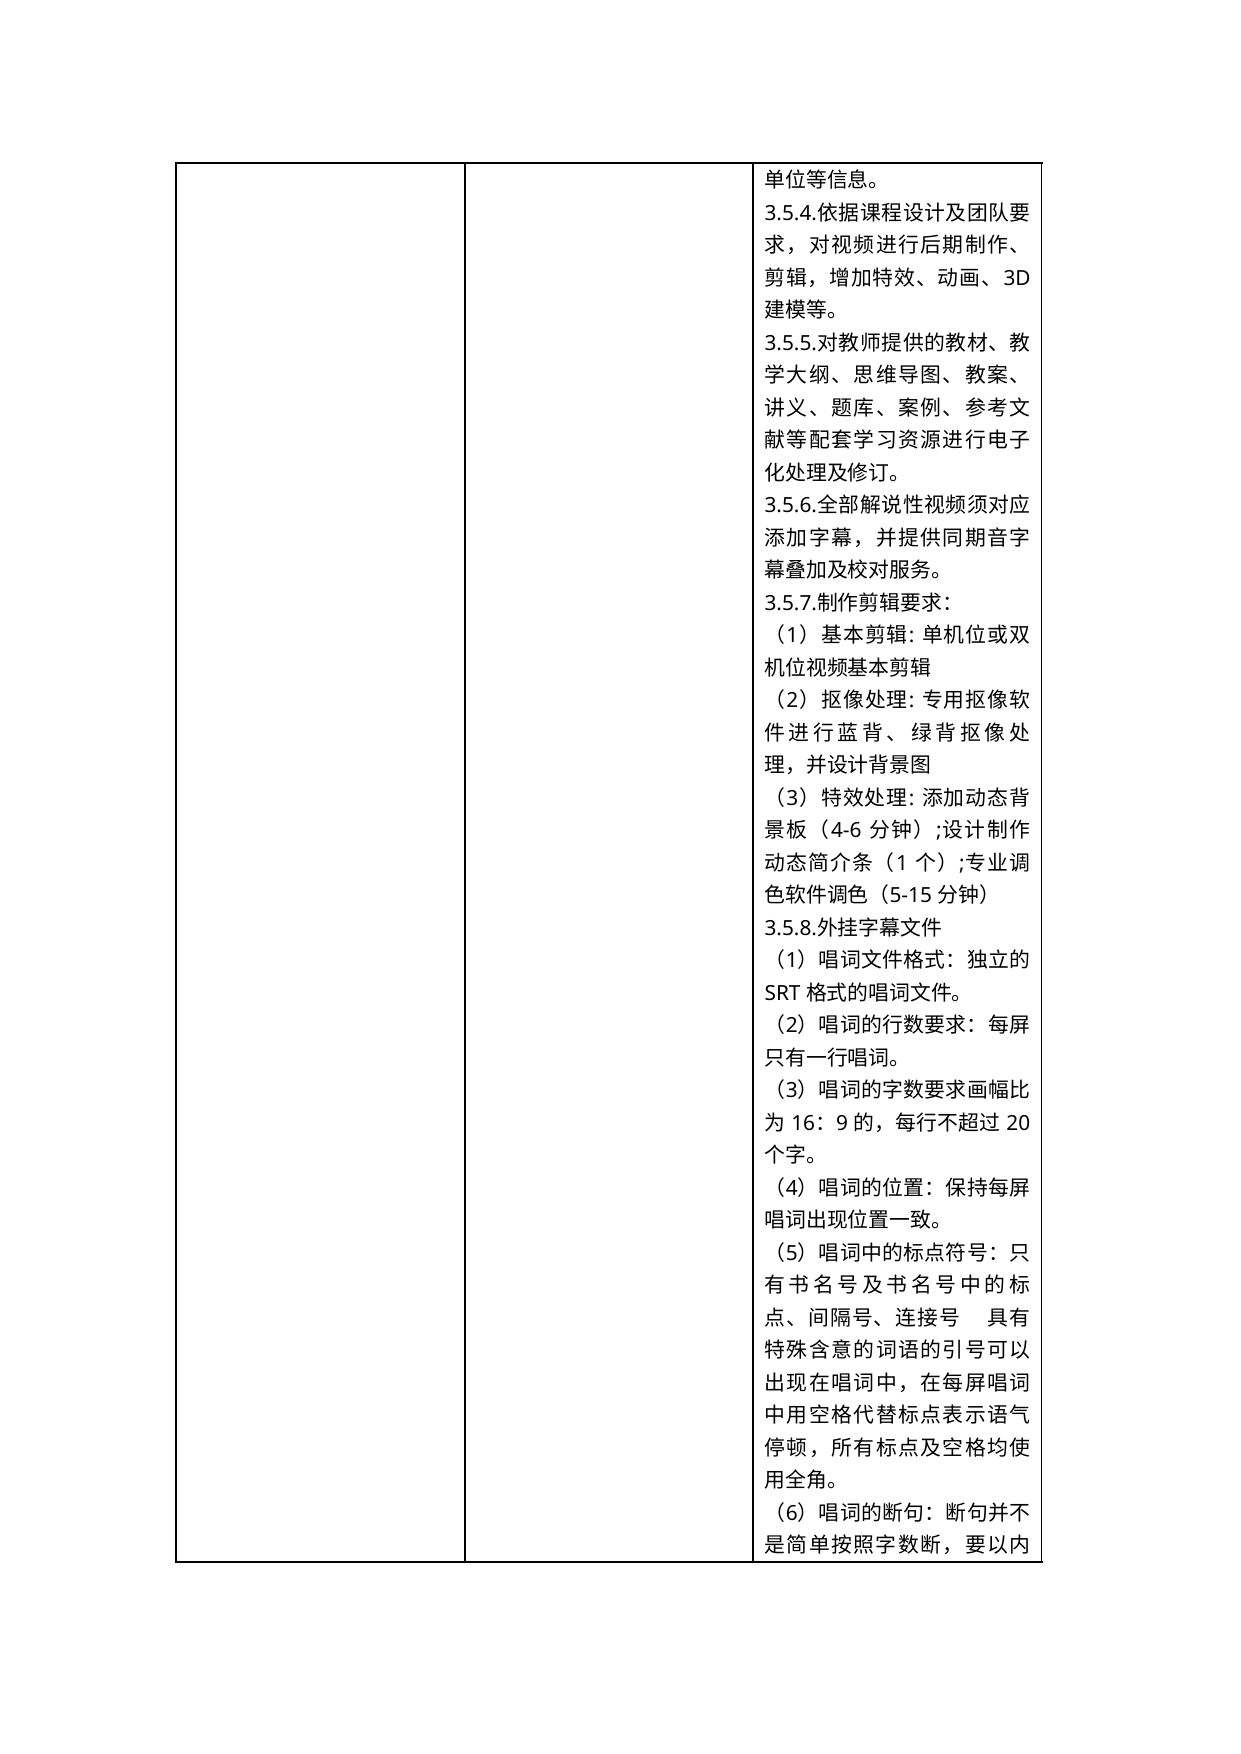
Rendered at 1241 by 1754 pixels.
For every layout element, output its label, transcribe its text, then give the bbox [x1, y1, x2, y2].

table_cell [466, 164, 752, 1561]
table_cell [754, 164, 1041, 1561]
table_cell 1 [177, 164, 464, 1561]
